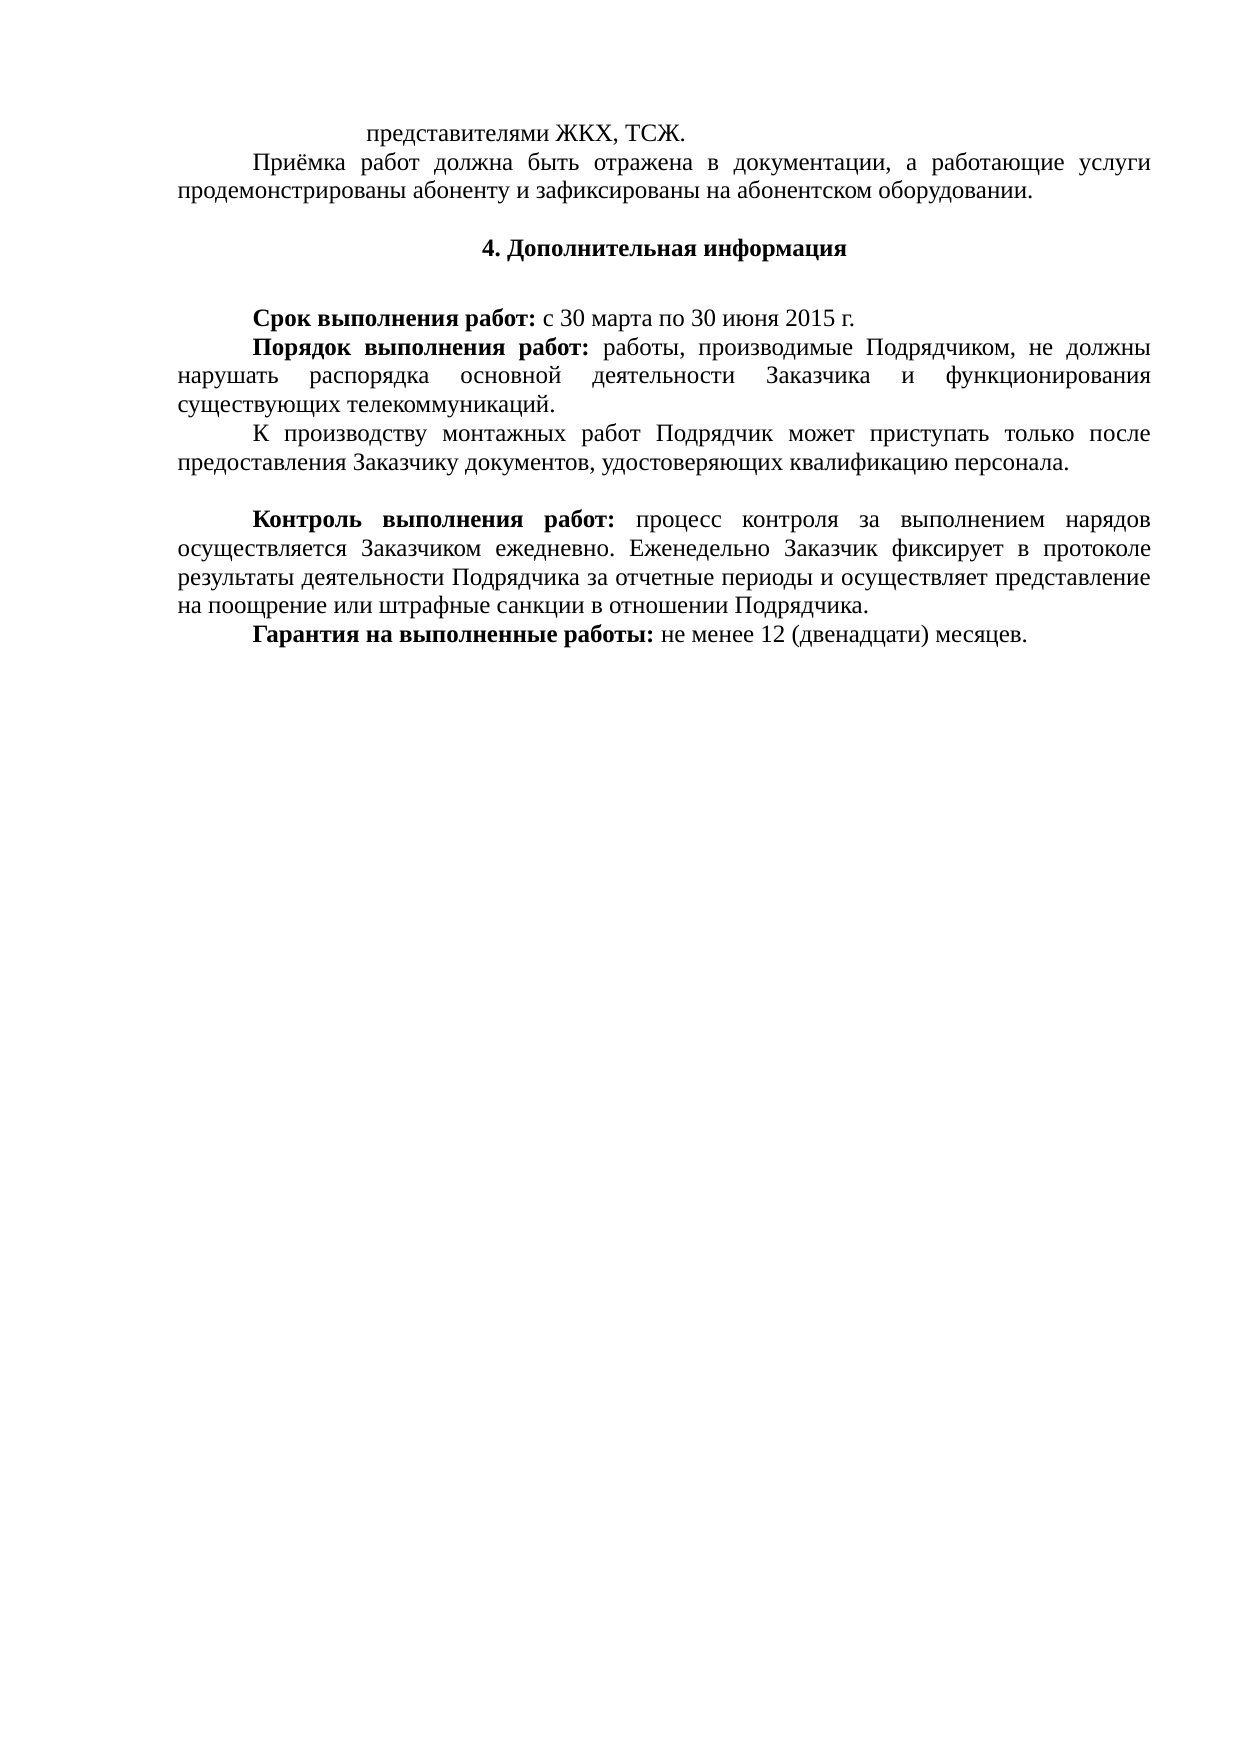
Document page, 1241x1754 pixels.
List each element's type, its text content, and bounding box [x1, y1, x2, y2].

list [327, 118, 1152, 147]
text Контроль выполнения работ: процесс контроля за выполнением нарядов осуществляется Заказчиком ежедневно. Еженедельно Заказчик фиксирует в протоколе результаты деятельности Подрядчика за отчетные периоды и осуществляет представление на поощрение или штрафные санкции в отношении Подрядчика. [177, 504, 1152, 619]
text Гарантия на выполненные работы: не менее 12 (двенадцати) месяцев. [177, 619, 1152, 648]
text 4. Дополнительная информация [177, 233, 1152, 262]
text К производству монтажных работ Подрядчик может приступать только после предоставления Заказчику документов, удостоверяющих квалификацию персонала. [177, 418, 1152, 476]
text Порядок выполнения работ: работы, производимые Подрядчиком, не должны нарушать распорядка основной деятельности Заказчика и функционирования существующих телекоммуникаций. [177, 332, 1152, 418]
text Приёмка работ должна быть отражена в документации, а работающие услуги продемонстрированы абоненту и зафиксированы на абонентском оборудовании. [177, 147, 1152, 204]
text Срок выполнения работ: с 30 марта по 30 июня 2015 г. [177, 303, 1152, 332]
